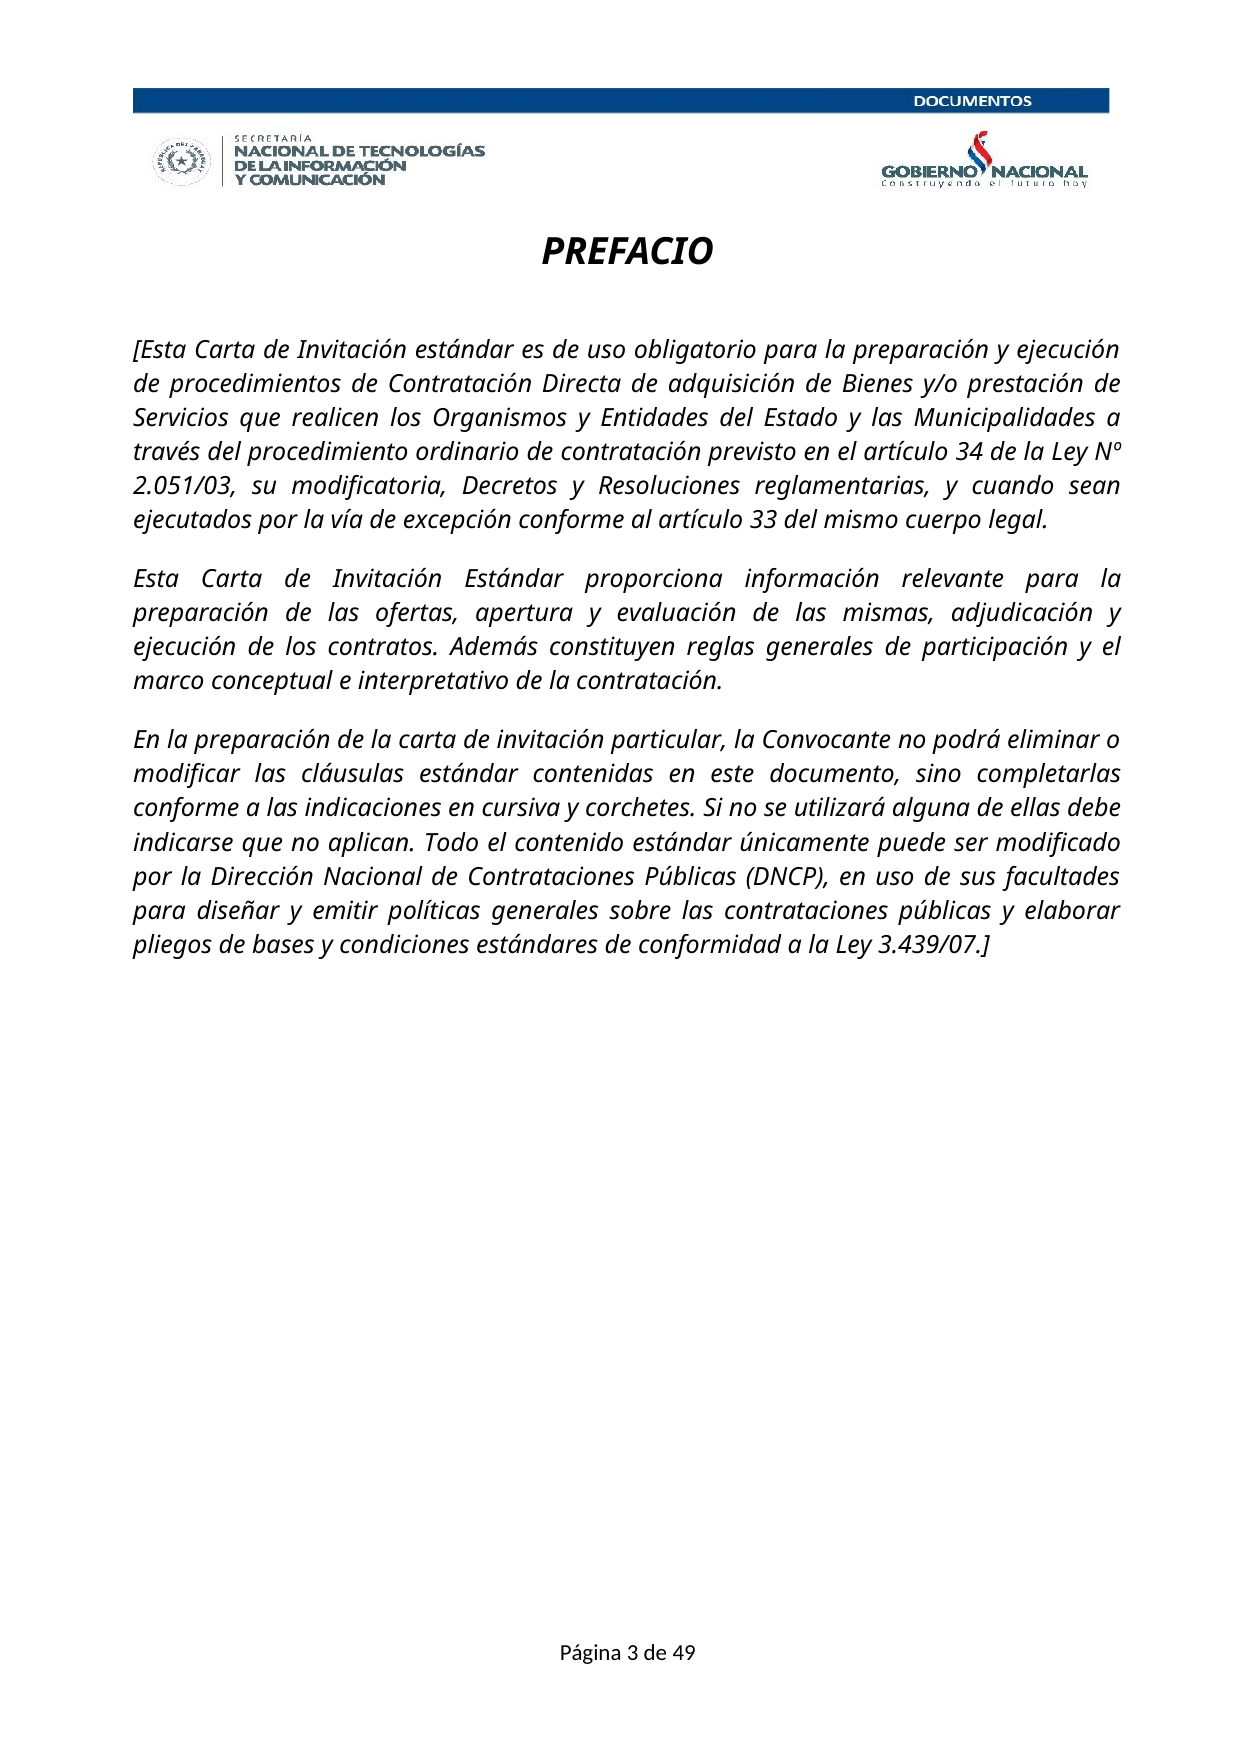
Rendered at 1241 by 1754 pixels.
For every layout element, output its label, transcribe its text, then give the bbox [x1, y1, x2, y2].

text Esta Carta de Invitación Estándar proporciona información relevante para la preparación de las ofertas, apertura y evaluación de las mismas, adjudicación y ejecución de los contratos. Además constituyen reglas generales de participación y el marco conceptual e interpretativo de la contratación. [133, 561, 1122, 697]
picture [132, 88, 1110, 196]
text En la preparación de la carta de invitación particular, la Convocante no podrá eliminar o modificar las cláusulas estándar contenidas en este documento, sino completarlas conforme a las indicaciones en cursiva y corchetes. Si no se utilizará alguna de ellas debe indicarse que no aplican. Todo el contenido estándar únicamente puede ser modificado por la Dirección Nacional de Contrataciones Públicas (DNCP), en uso de sus facultades para diseñar y emitir políticas generales sobre las contrataciones públicas y elaborar pliegos de bases y condiciones estándares de conformidad a la Ley 3.439/07.] [133, 722, 1122, 960]
text [Esta Carta de Invitación estándar es de uso obligatorio para la preparación y ejecución de procedimientos de Contratación Directa de adquisición de Bienes y/o prestación de Servicios que realicen los Organismos y Entidades del Estado y las Municipalidades a través del procedimiento ordinario de contratación previsto en el artículo 34 de la Ley Nº 2.051/03, su modificatoria, Decretos y Resoluciones reglamentarias, y cuando sean ejecutados por la vía de excepción conforme al artículo 33 del mismo cuerpo legal. [133, 331, 1122, 536]
text PREFACIO [133, 224, 1122, 275]
